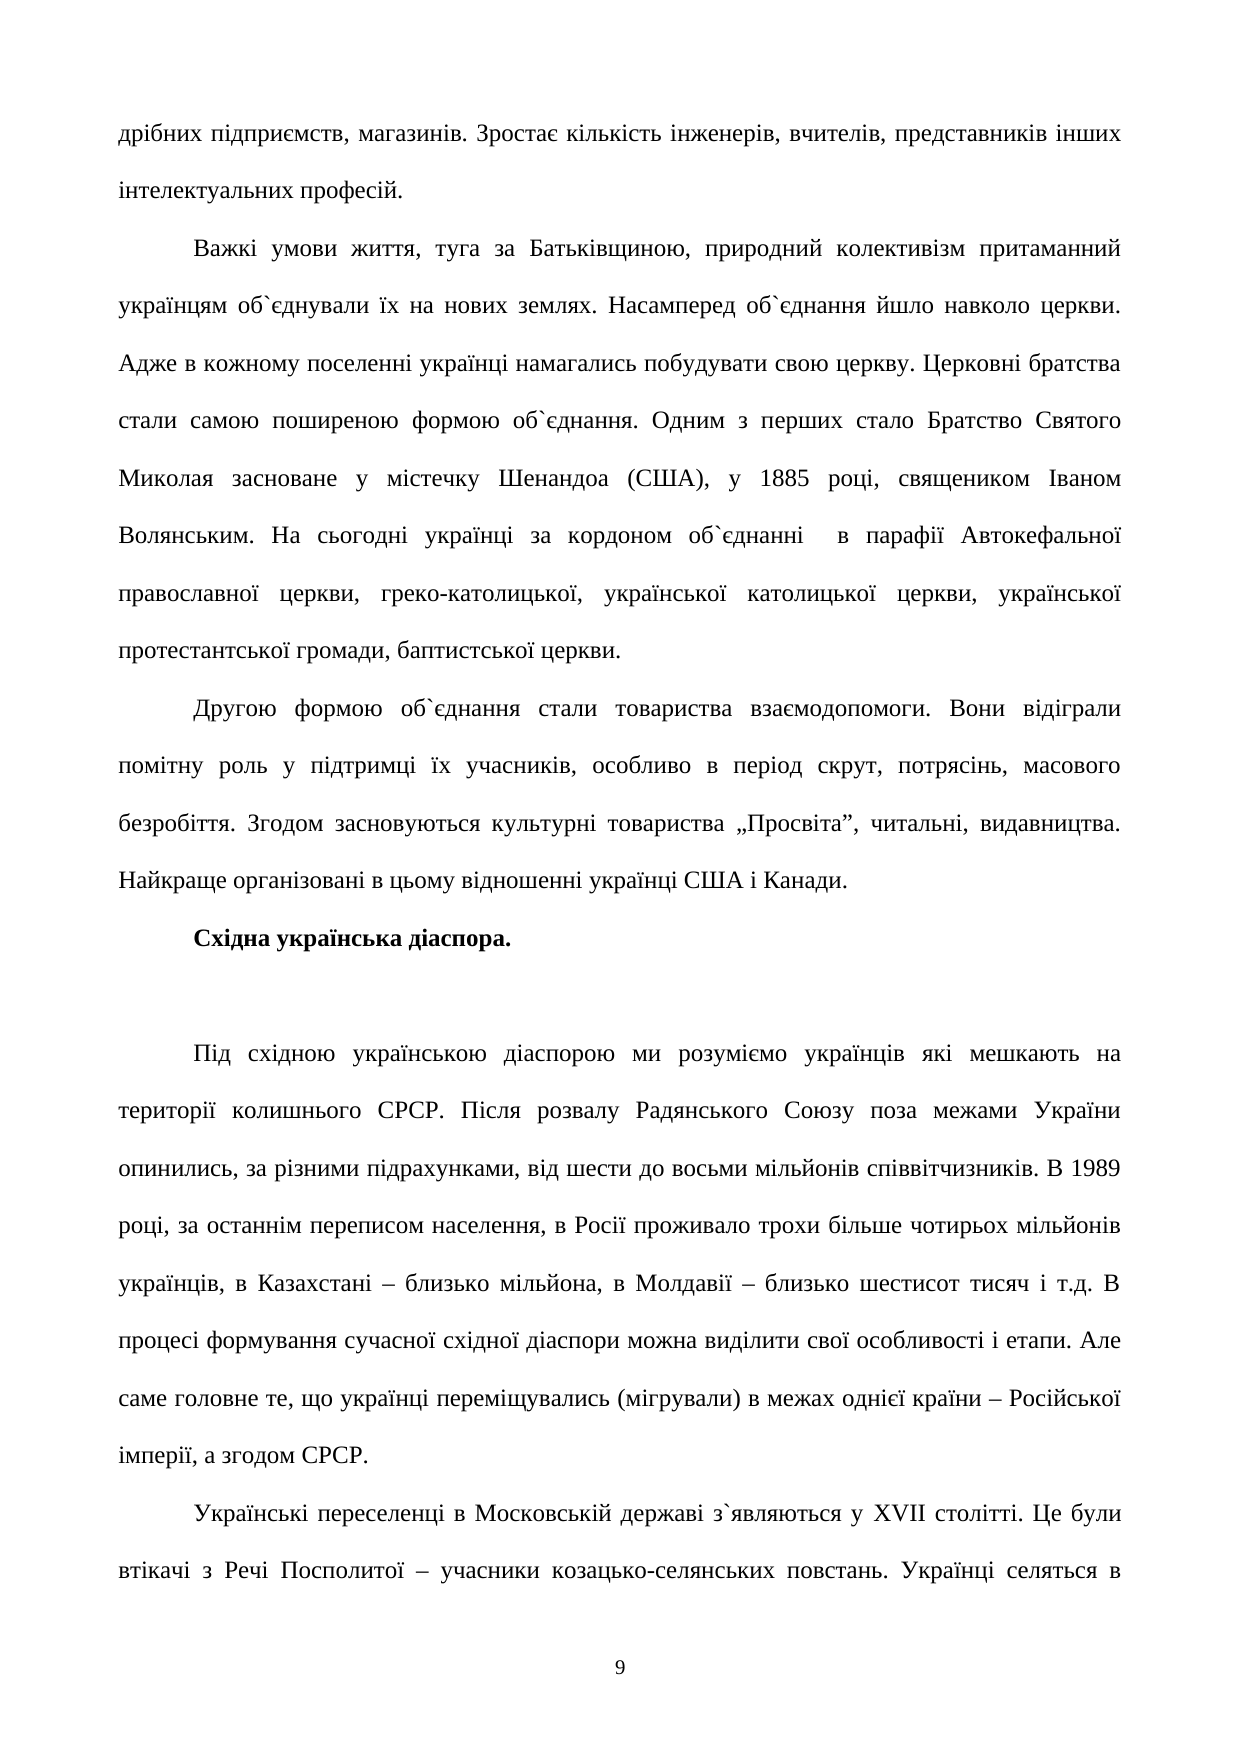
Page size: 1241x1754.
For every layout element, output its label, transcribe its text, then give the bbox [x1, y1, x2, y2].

text Важкі умови життя, туга за Батьківщиною, природний колективізм притаманний українцям об`єднували їх на нових землях. Насамперед об`єднання йшло навколо церкви. Адже в кожному поселенні українці намагались побудувати свою церкву. Церковні братства стали самою поширеною формою об`єднання. Одним з перших стало Братство Святого Миколая засноване у містечку Шенандоа (США), у 1885 році, священиком Іваном Волянським. На сьогодні українці за кордоном об`єднанні в парафії Автокефальної православної церкви, греко-католицької, української католицької церкви, української протестантської громади, баптистської церкви. [118, 233, 1122, 664]
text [118, 118, 1122, 204]
text Східна українська діаспора. [118, 923, 1122, 952]
text Другою формою об`єднання стали товариства взаємодопомоги. Вони відіграли помітну роль у підтримці їх учасників, особливо в період скрут, потрясінь, масового безробіття. Згодом засновуються культурні товариства „Просвіта”, читальні, видавництва. Найкраще організовані в цьому відношенні українці США і Канади. [118, 693, 1122, 894]
text Під східною українською діаспорою ми розуміємо українців які мешкають на території колишнього СРСР. Після розвалу Радянського Союзу поза межами України опинились, за різними підрахунками, від шести до восьми мільйонів співвітчизників. В 1989 році, за останнім переписом населення, в Росії проживало трохи більше чотирьох мільйонів українців, в Казахстані – близько мільйона, в Молдавії – близько шестисот тисяч і т.д. В процесі формування сучасної східної діаспори можна виділити свої особливості і етапи. Але саме головне те, що українці переміщувались (мігрували) в межах однієї країни – Російської імперії, а згодом СРСР. [118, 1038, 1122, 1469]
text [118, 1498, 1122, 1584]
